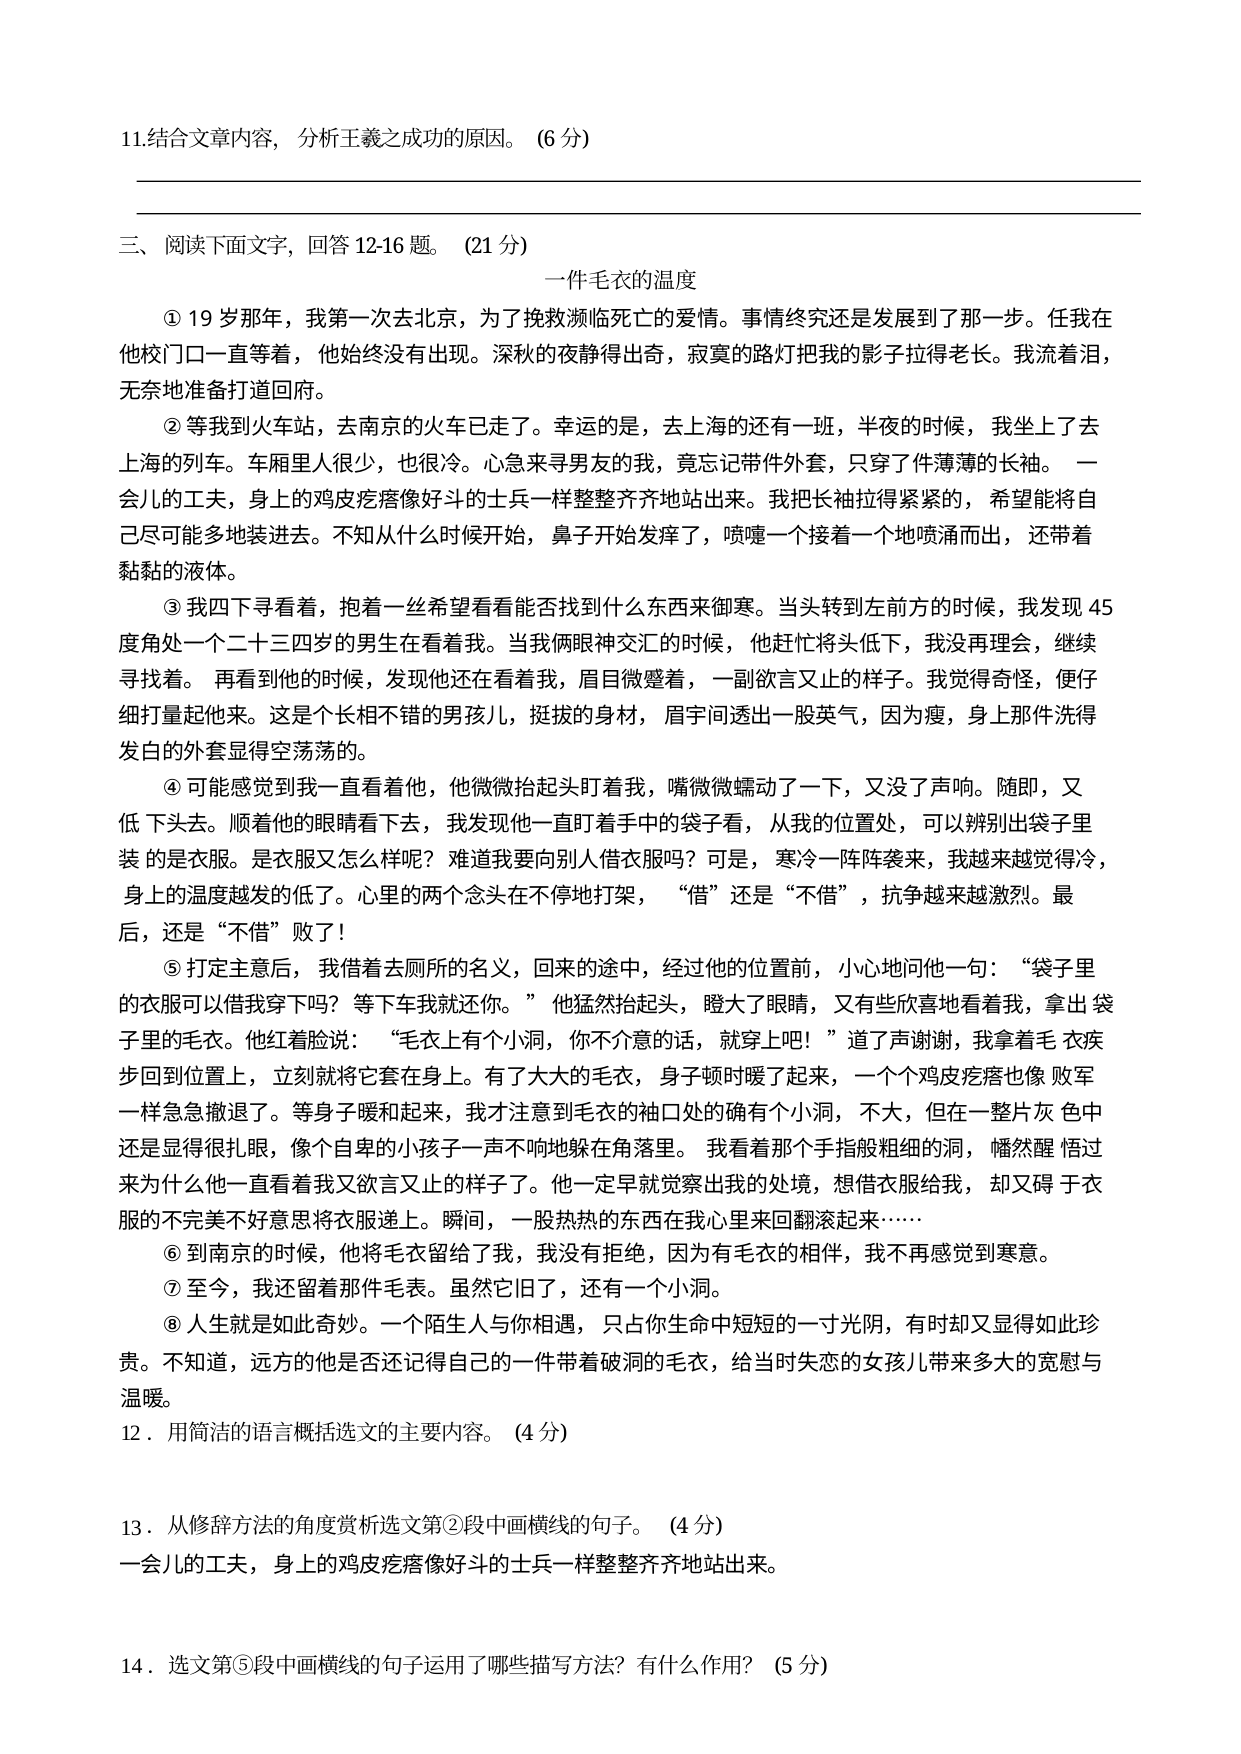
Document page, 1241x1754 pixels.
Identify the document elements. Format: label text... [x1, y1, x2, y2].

text 一会儿的工夫， 身上的鸡皮疙瘩像好斗的士兵一样整整齐齐地站出来。 [119, 1550, 1129, 1578]
text ⑤打定主意后， 我借着去厕所的名义，回来的途中，经过他的位置前， 小心地问他一句：“袋子里 的衣服可以借我穿下吗？ 等下车我就还你。 ” 他猛然抬起头， 瞪大了眼睛， 又有些欣喜地看着我，拿出 袋子里的毛衣。他红着脸说： “毛衣上有个小洞， 你不介意的话， 就穿上吧！ ”道了声谢谢，我拿着毛 衣疾步回到位置上， 立刻就将它套在身上。有了大大的毛衣， 身子顿时暖了起来， 一个个鸡皮疙瘩也像 败军一样急急撤退了。等身子暖和起来，我才注意到毛衣的袖口处的确有个小洞， 不大，但在一整片灰 色中还是显得很扎眼，像个自卑的小孩子一声不响地躲在角落里。 我看着那个手指般粗细的洞， 幡然醒 悟过来为什么他一直看着我又欲言又止的样子了。他一定早就觉察出我的处境，想借衣服给我， 却又碍 于衣服的不完美不好意思将衣服递上。瞬间， 一股热热的东西在我心里来回翻滚起来…… [118, 951, 1116, 1235]
text ⑦至今，我还留着那件毛表。虽然它旧了，还有一个小洞。 [162, 1274, 1129, 1302]
text 三、 阅读下面文字，回答 12-16 题。 (21 分) [119, 231, 1129, 259]
text 12 ．用简洁的语言概括选文的主要内容。 (4 分) [120, 1417, 1129, 1446]
text 一件毛衣的温度 [544, 266, 1129, 294]
text ⑥到南京的时候，他将毛衣留给了我，我没有拒绝，因为有毛衣的相伴，我不再感觉到寒意。 [162, 1239, 1129, 1267]
text ④可能感觉到我一直看着他，他微微抬起头盯着我，嘴微微蠕动了一下，又没了声响。随即，又低 下头去。顺着他的眼睛看下去， 我发现他一直盯着手中的袋子看， 从我的位置处， 可以辨别出袋子里装 的是衣服。是衣服又怎么样呢？ 难道我要向别人借衣服吗？可是， 寒冷一阵阵袭来，我越来越觉得冷， 身上的温度越发的低了。心里的两个念头在不停地打架， “借”还是“不借”，抗争越来越激烈。最 后，还是“不借”败了！ [118, 770, 1103, 946]
text ③我四下寻看着，抱着一丝希望看看能否找到什么东西来御寒。当头转到左前方的时候，我发现 45 度角处一个二十三四岁的男生在看着我。当我俩眼神交汇的时候， 他赶忙将头低下，我没再理会，继续 寻找着。 再看到他的时候，发现他还在看着我，眉目微蹙着， 一副欲言又止的样子。我觉得奇怪，便仔 细打量起他来。这是个长相不错的男孩儿，挺拔的身材， 眉宇间透出一股英气，因为瘦，身上那件洗得 发白的外套显得空荡荡的。 [119, 590, 1116, 766]
text ⑧人生就是如此奇妙。一个陌生人与你相遇， 只占你生命中短短的一寸光阴，有时却又显得如此珍 [162, 1310, 1129, 1338]
text ① 19 岁那年，我第一次去北京，为了挽救濒临死亡的爱情。事情终究还是发展到了那一步。任我在 他校门口一直等着， 他始终没有出现。深秋的夜静得出奇，寂寞的路灯把我的影子拉得老长。我流着泪， 无奈地准备打道回府。 [119, 301, 1129, 405]
text 11.结合文章内容， 分析王羲之成功的原因。 (6 分) [120, 123, 1129, 152]
text ②等我到火车站，去南京的火车已走了。幸运的是，去上海的还有一班，半夜的时候， 我坐上了去 上海的列车。车厢里人很少，也很冷。心急来寻男友的我，竟忘记带件外套，只穿了件薄薄的长袖。 一 会儿的工夫，身上的鸡皮疙瘩像好斗的士兵一样整整齐齐地站出来。我把长袖拉得紧紧的， 希望能将自 己尽可能多地装进去。不知从什么时候开始， 鼻子开始发痒了，喷嚏一个接着一个地喷涌而出， 还带着 黏黏的液体。 [118, 409, 1116, 585]
text 13 ．从修辞方法的角度赏析选文第②段中画横线的句子。 (4 分) [120, 1517, 1129, 1550]
text 贵。不知道，远方的他是否还记得自己的一件带着破洞的毛衣，给当时失恋的女孩儿带来多大的宽慰与 温暖。 [118, 1345, 1103, 1413]
text 14 ．选文第⑤段中画横线的句子运用了哪些描写方法？有什么作用？ (5 分) [120, 1650, 1129, 1679]
